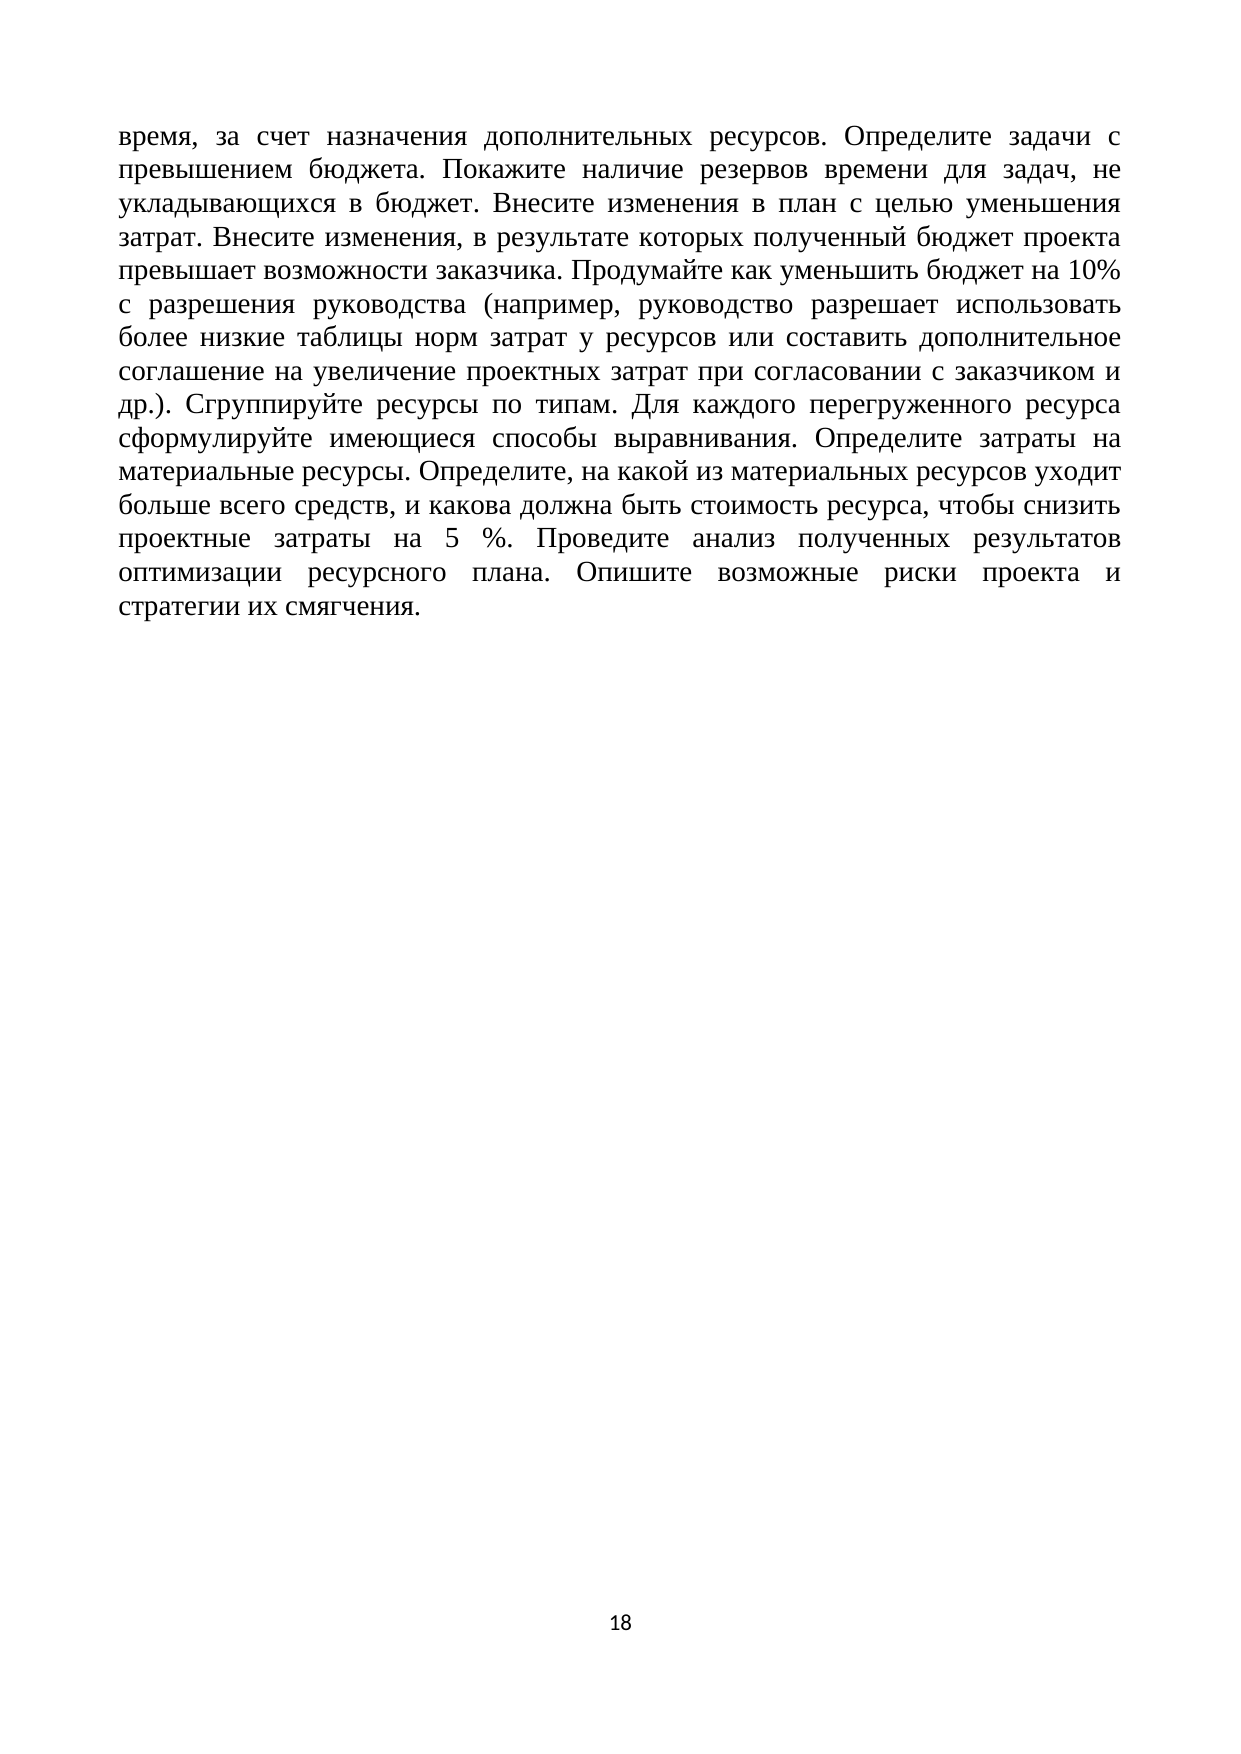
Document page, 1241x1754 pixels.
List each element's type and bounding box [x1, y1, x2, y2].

text [118, 118, 1122, 621]
